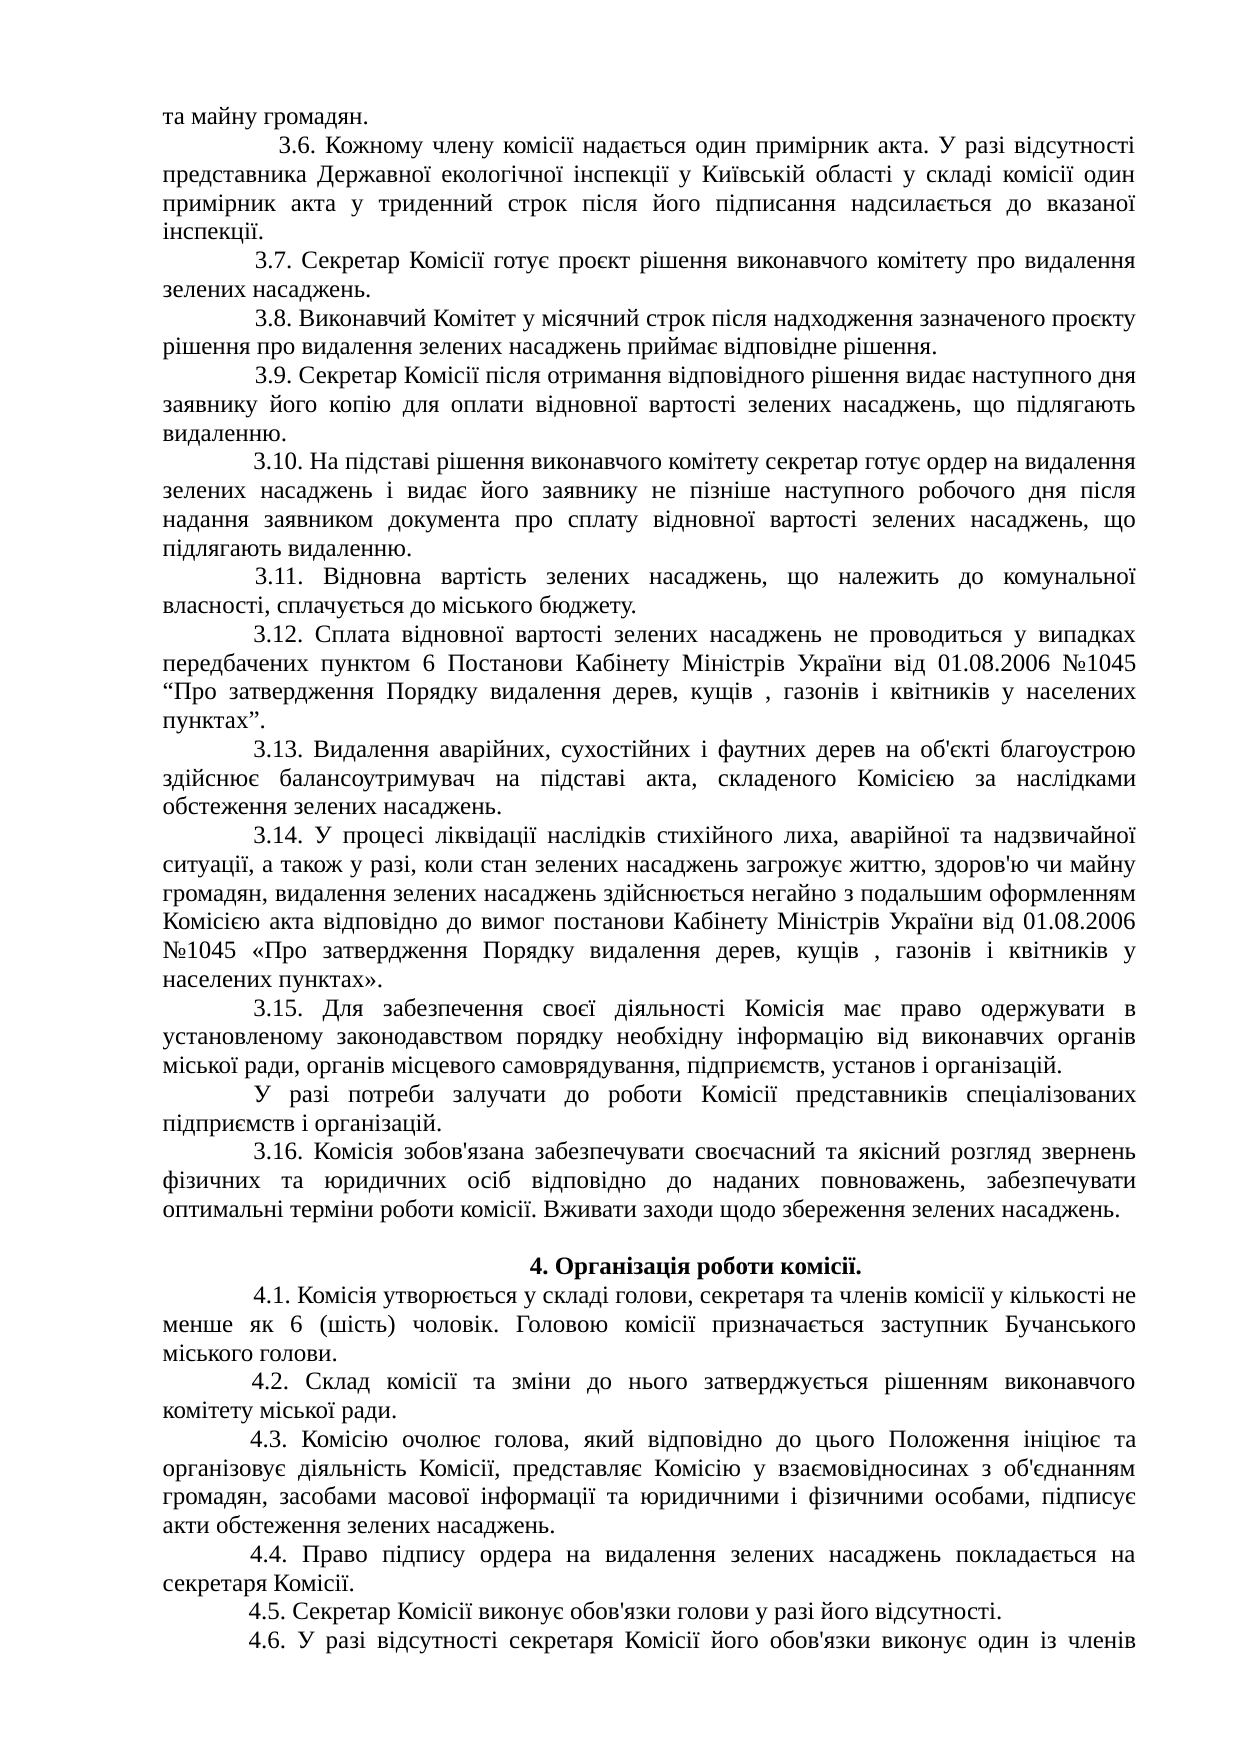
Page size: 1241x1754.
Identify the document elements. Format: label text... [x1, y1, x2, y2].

text 3.6. Кожному члену комісії надається один примірник акта. У разі відсутності представника Державної екологічної інспекції у Київській області у складі комісії один примірник акта у триденний строк після його підписання надсилається до вказаної інспекції. [162, 130, 1137, 245]
text 3.11. Відновна вартість зелених насаджень, що належить до комунальної власності, сплачується до міського бюджету. [162, 561, 1137, 619]
text 3.13. Видалення аварійних, сухостійних і фаутних дерев на об'єкті благоустрою здійснює балансоутримувач на підставі акта, складеного Комісією за наслідками обстеження зелених насаджень. [162, 734, 1137, 820]
text 4.1. Комісія утворюється у складі голови, секретаря та членів комісії у кількості не менше як 6 (шість) чоловік. Головою комісії призначається заступник Бучанського міського голови. [162, 1280, 1137, 1366]
text 4.2. Склад комісії та зміни до нього затверджується рішенням виконавчого комітету міської ради. [162, 1366, 1137, 1424]
text 3.8. Виконавчий Комітет у місячний строк після надходження зазначеного проєкту рішення про видалення зелених насаджень приймає відповідне рішення. [162, 303, 1137, 360]
text 3.10. На підставі рішення виконавчого комітету секретар готує ордер на видалення зелених насаджень і видає його заявнику не пізніше наступного робочого дня після надання заявником документа про сплату відновної вартості зелених насаджень, що підлягають видаленню. [162, 446, 1137, 561]
text 3.16. Комісія зобов'язана забезпечувати своєчасний та якісний розгляд звернень фізичних та юридичних осіб відповідно до наданих повноважень, забезпечувати оптимальні терміни роботи комісії. Вживати заходи щодо збереження зелених насаджень. [162, 1136, 1137, 1223]
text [162, 1625, 1137, 1654]
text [162, 101, 1137, 130]
text У разі потреби залучати до роботи Комісії представників спеціалізованих підприємств і організацій. [162, 1079, 1137, 1136]
text 4.5. Секретар Комісії виконує обов'язки голови у разі його відсутності. [162, 1596, 1137, 1625]
text 3.12. Сплата відновної вартості зелених насаджень не проводиться у випадках передбачених пунктом 6 Постанови Кабінету Міністрів України від 01.08.2006 №1045 “Про затвердження Порядку видалення дерев, кущів , газонів і квітників у населених пунктах”. [162, 619, 1137, 734]
text 4. Організація роботи комісії. [162, 1251, 1137, 1280]
text 4.4. Право підпису ордера на видалення зелених насаджень покладається на секретаря Комісії. [162, 1539, 1137, 1596]
text 3.15. Для забезпечення своєї діяльності Комісія має право одержувати в установленому законодавством порядку необхідну інформацію від виконавчих органів міської ради, органів місцевого самоврядування, підприємств, установ і організацій. [162, 993, 1137, 1079]
text 4.3. Комісію очолює голова, який відповідно до цього Положення ініціює та організовує діяльність Комісії, представляє Комісію у взаємовідносинах з об'єднанням громадян, засобами масової інформації та юридичними і фізичними особами, підписує акти обстеження зелених насаджень. [162, 1424, 1137, 1539]
text 3.7. Секретар Комісії готує проєкт рішення виконавчого комітету про видалення зелених насаджень. [162, 245, 1137, 303]
text 3.14. У процесі ліквідації наслідків стихійного лиха, аварійної та надзвичайної ситуації, а також у разі, коли стан зелених насаджень загрожує життю, здоров'ю чи майну громадян, видалення зелених насаджень здійснюється негайно з подальшим оформленням Комісією акта відповідно до вимог постанови Кабінету Міністрів України від 01.08.2006 №1045 «Про затвердження Порядку видалення дерев, кущів , газонів і квітників у населених пунктах». [162, 820, 1137, 993]
text 3.9. Секретар Комісії після отримання відповідного рішення видає наступного дня заявнику його копію для оплати відновної вартості зелених насаджень, що підлягають видаленню. [162, 360, 1137, 446]
